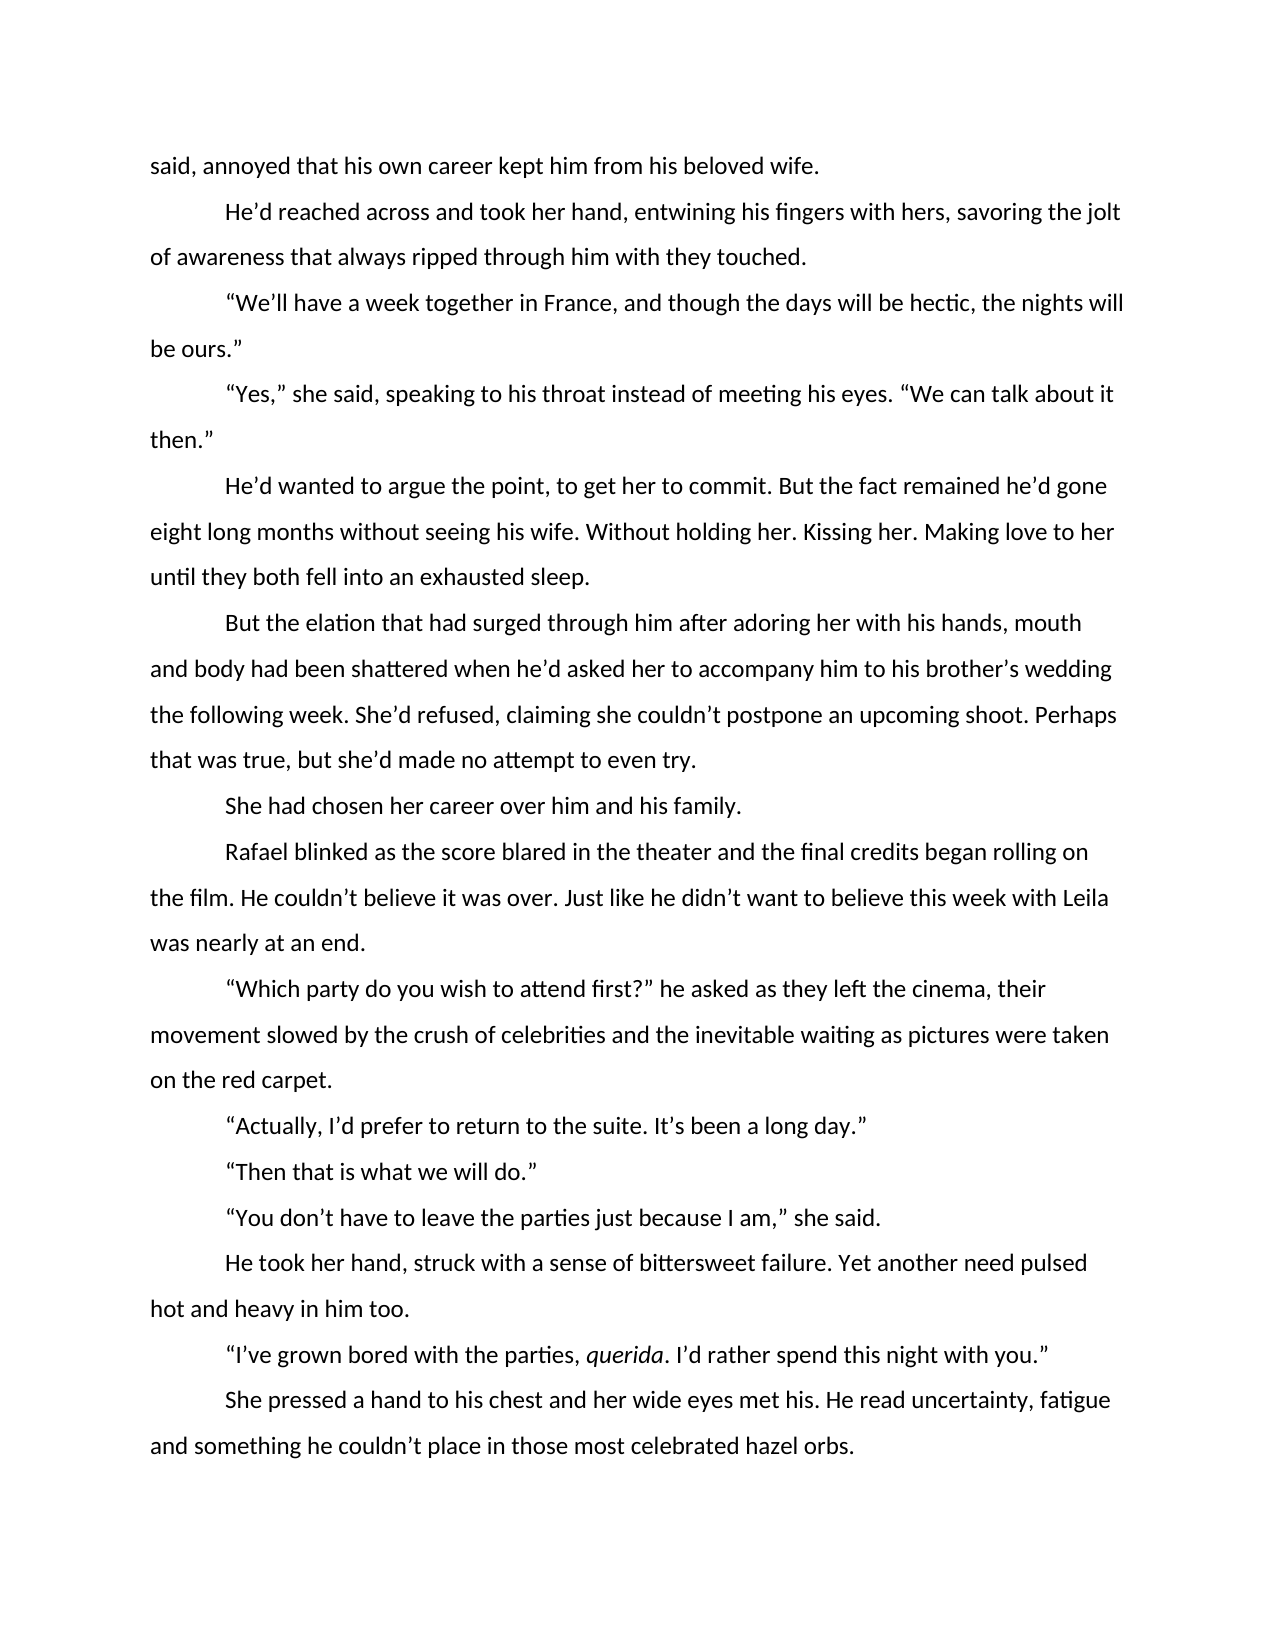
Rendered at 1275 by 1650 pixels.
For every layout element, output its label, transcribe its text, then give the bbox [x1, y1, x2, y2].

text “Actually, I’d prefer to return to the suite. It’s been a long day.” [150, 1110, 1125, 1141]
text He’d reached across and took her hand, entwining his fingers with hers, savoring the jolt of awareness that always ripped through him with they touched. [150, 196, 1125, 272]
text But the elation that had surged through him after adoring her with his hands, mouth and body had been shattered when he’d asked her to accompany him to his brother’s wedding the following week. She’d refused, claiming she couldn’t postpone an upcoming shoot. Perhaps that was true, but she’d made no attempt to even try. [150, 607, 1125, 775]
text “Which party do you wish to attend first?” he asked as they left the cinema, their movement slowed by the crush of celebrities and the inevitable waiting as pictures were taken on the red carpet. [150, 973, 1125, 1095]
text She had chosen her career over him and his family. [150, 790, 1125, 821]
text He took her hand, struck with a sense of bittersweet failure. Yet another need pulsed hot and heavy in him too. [150, 1247, 1125, 1324]
text Rafael blinked as the score blared in the theater and the final credits began rolling on the film. He couldn’t believe it was over. Just like he didn’t want to believe this week with Leila was nearly at an end. [150, 836, 1125, 958]
text She pressed a hand to his chest and her wide eyes met his. He read uncertainty, fatigue and something he couldn’t place in those most celebrated hazel orbs. [150, 1385, 1125, 1461]
text He’d wanted to argue the point, to get her to commit. But the fact remained he’d gone eight long months without seeing his wife. Without holding her. Kissing her. Making love to her until they both fell into an exhausted sleep. [150, 470, 1125, 592]
text “We’ll have a week together in France, and though the days will be hectic, the nights will be ours.” [150, 287, 1125, 363]
text “Yes,” she said, speaking to his throat instead of meeting his eyes. “We can talk about it then.” [150, 379, 1125, 455]
text “Then that is what we will do.” [150, 1156, 1125, 1187]
text “I’ve grown bored with the parties, querida. I’d rather spend this night with you.” [150, 1339, 1125, 1369]
text “You don’t have to leave the parties just because I am,” she said. [150, 1202, 1125, 1232]
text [150, 150, 1125, 181]
